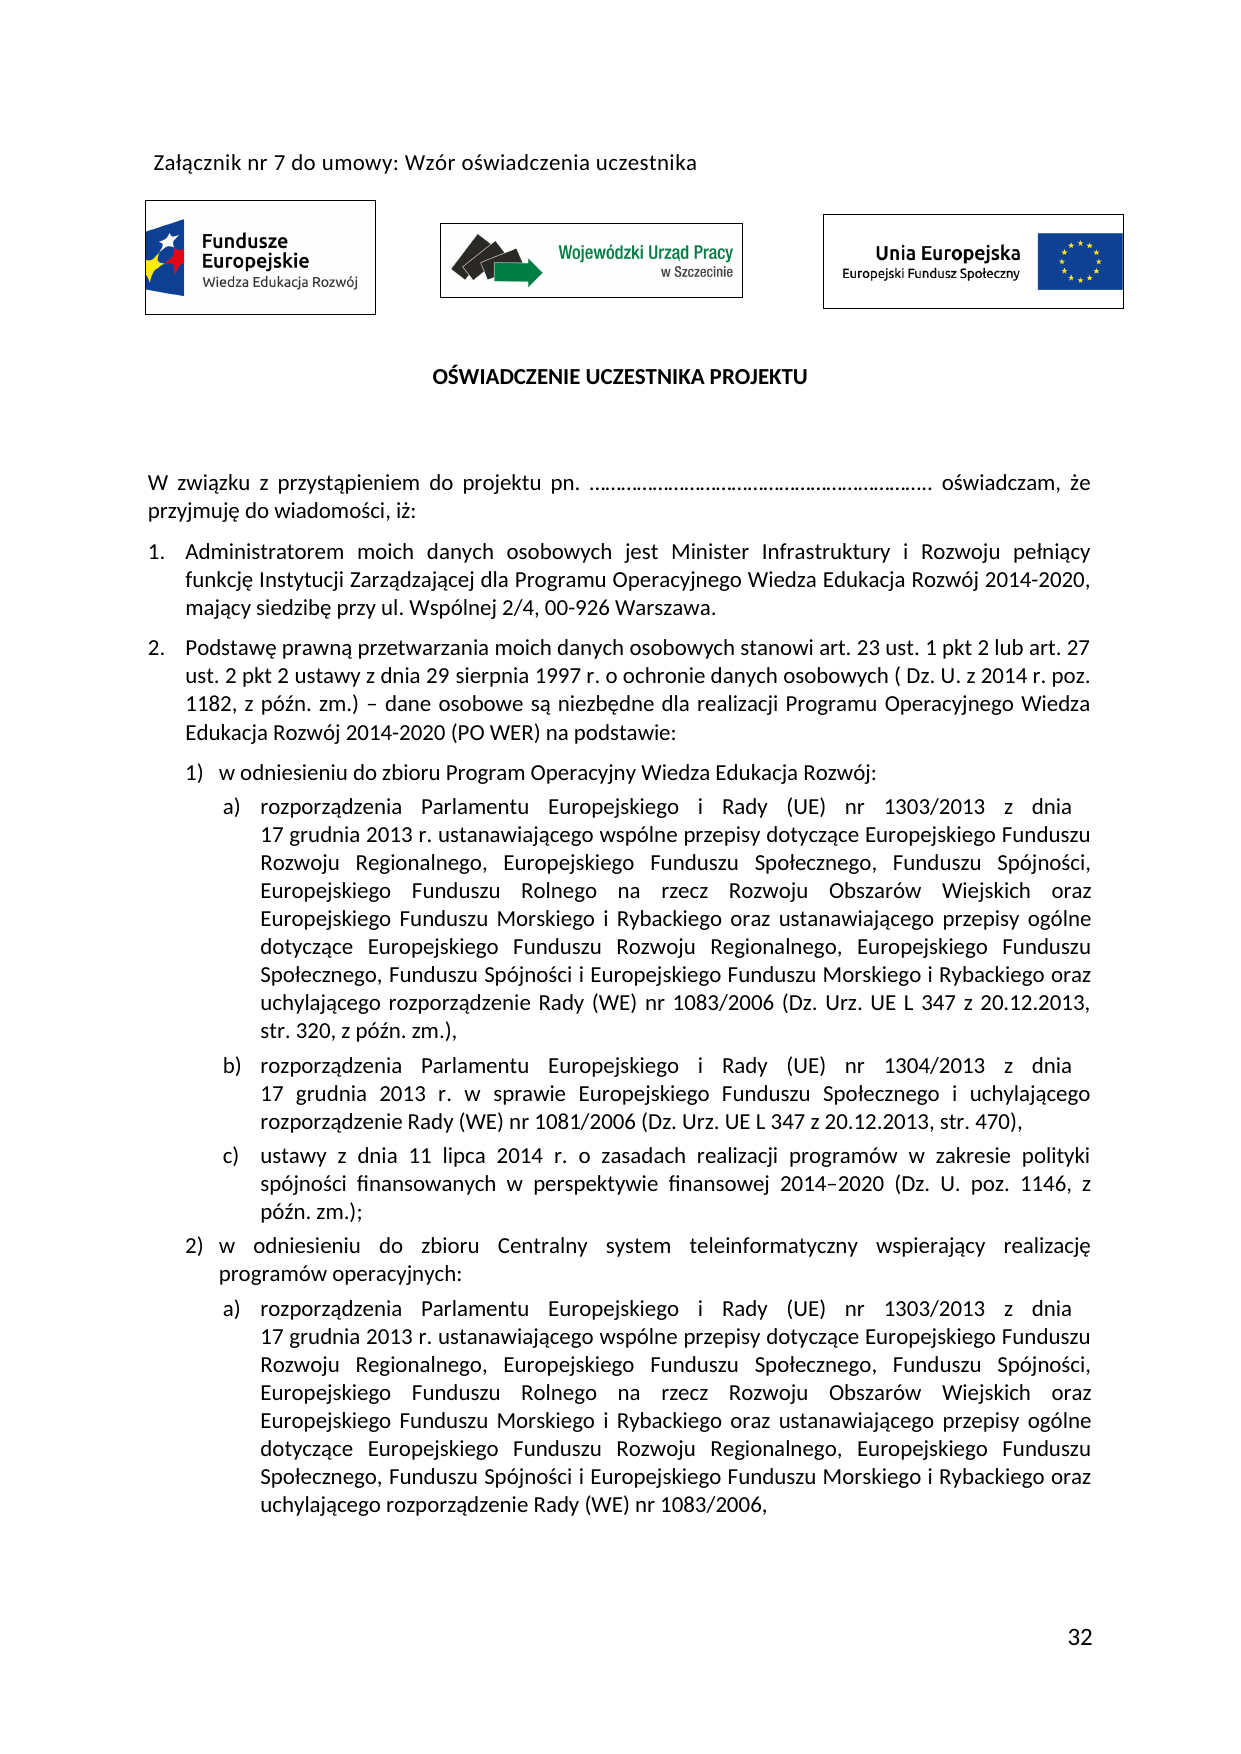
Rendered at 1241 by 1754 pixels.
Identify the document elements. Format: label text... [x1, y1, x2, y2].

text W związku z przystąpieniem do projektu pn. ……………………………………………………….. oświadczam, że przyjmuję do wiadomości, iż: [148, 468, 1092, 524]
list ustawy z dnia 11 lipca 2014 r. o zasadach realizacji programów w zakresie polityki spójności finansowanych w perspektywie finansowej 2014–2020 (Dz. U. poz. 1146, z późn. zm.); [223, 1141, 1092, 1225]
picture [146, 201, 375, 314]
list rozporządzenia Parlamentu Europejskiego i Rady (UE) nr 1303/2013 z dnia 17 grudnia 2013 r. ustanawiającego wspólne przepisy dotyczące Europejskiego Funduszu Rozwoju Regionalnego, Europejskiego Funduszu Społecznego, Funduszu Spójności, Europejskiego Funduszu Rolnego na rzecz Rozwoju Obszarów Wiejskich oraz Europejskiego Funduszu Morskiego i Rybackiego oraz ustanawiającego przepisy ogólne dotyczące Europejskiego Funduszu Rozwoju Regionalnego, Europejskiego Funduszu Społecznego, Funduszu Spójności i Europejskiego Funduszu Morskiego i Rybackiego oraz uchylającego rozporządzenie Rady (WE) nr 1083/2006 (Dz. Urz. UE L 347 z 20.12.2013, str. 320, z późn. zm.), [223, 792, 1092, 1044]
list w odniesieniu do zbioru Program Operacyjny Wiedza Edukacja Rozwój: [185, 758, 1092, 786]
list w odniesieniu do zbioru Centralny system teleinformatyczny wspierający realizację programów operacyjnych: [185, 1231, 1092, 1287]
text OŚWIADCZENIE UCZESTNIKA PROJEKTU [148, 362, 1092, 390]
text Załącznik nr 7 do umowy: Wzór oświadczenia uczestnika [148, 148, 1092, 176]
list rozporządzenia Parlamentu Europejskiego i Rady (UE) nr 1303/2013 z dnia 17 grudnia 2013 r. ustanawiającego wspólne przepisy dotyczące Europejskiego Funduszu Rozwoju Regionalnego, Europejskiego Funduszu Społecznego, Funduszu Spójności, Europejskiego Funduszu Rolnego na rzecz Rozwoju Obszarów Wiejskich oraz Europejskiego Funduszu Morskiego i Rybackiego oraz ustanawiającego przepisy ogólne dotyczące Europejskiego Funduszu Rozwoju Regionalnego, Europejskiego Funduszu Społecznego, Funduszu Spójności i Europejskiego Funduszu Morskiego i Rybackiego oraz uchylającego rozporządzenie Rady (WE) nr 1083/2006, [223, 1294, 1092, 1518]
picture [441, 224, 742, 297]
list rozporządzenia Parlamentu Europejskiego i Rady (UE) nr 1304/2013 z dnia 17 grudnia 2013 r. w sprawie Europejskiego Funduszu Społecznego i uchylającego rozporządzenie Rady (WE) nr 1081/2006 (Dz. Urz. UE L 347 z 20.12.2013, str. 470), [223, 1051, 1092, 1135]
list Podstawę prawną przetwarzania moich danych osobowych stanowi art. 23 ust. 1 pkt 2 lub art. 27 ust. 2 pkt 2 ustawy z dnia 29 sierpnia 1997 r. o ochronie danych osobowych ( Dz. U. z 2014 r. poz. 1182, z późn. zm.) – dane osobowe są niezbędne dla realizacji Programu Operacyjnego Wiedza Edukacja Rozwój 2014-2020 (PO WER) na podstawie: [148, 633, 1092, 746]
list Administratorem moich danych osobowych jest Minister Infrastruktury i Rozwoju pełniący funkcję Instytucji Zarządzającej dla Programu Operacyjnego Wiedza Edukacja Rozwój 2014-2020, mający siedzibę przy ul. Wspólnej 2/4, 00-926 Warszawa. [148, 537, 1092, 621]
picture [824, 215, 1123, 308]
